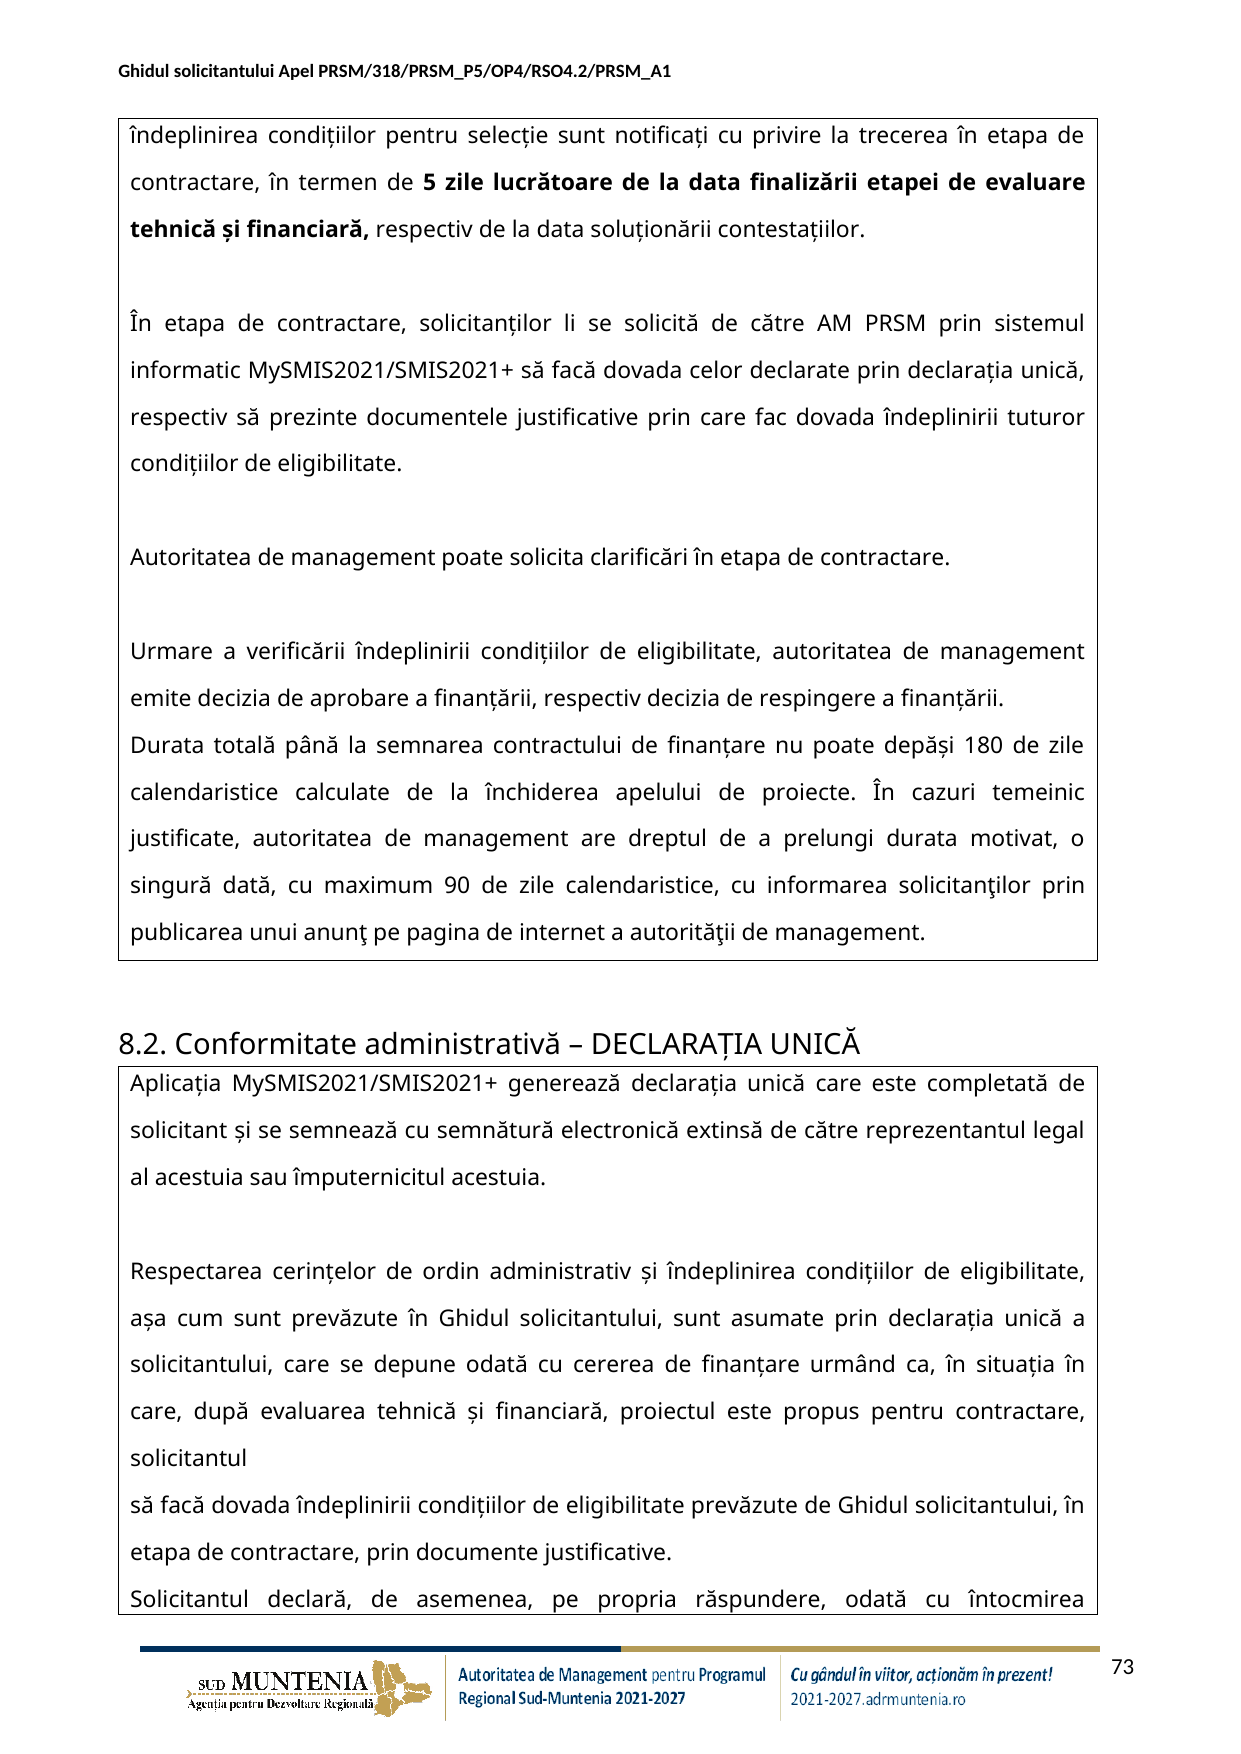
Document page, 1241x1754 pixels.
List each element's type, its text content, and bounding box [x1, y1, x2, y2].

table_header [119, 119, 1097, 960]
picture [140, 1646, 1100, 1721]
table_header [119, 1067, 1097, 1614]
subtitle 8.2. Conformitate administrativă – DECLARAȚIA UNICĂ [118, 1023, 1134, 1063]
